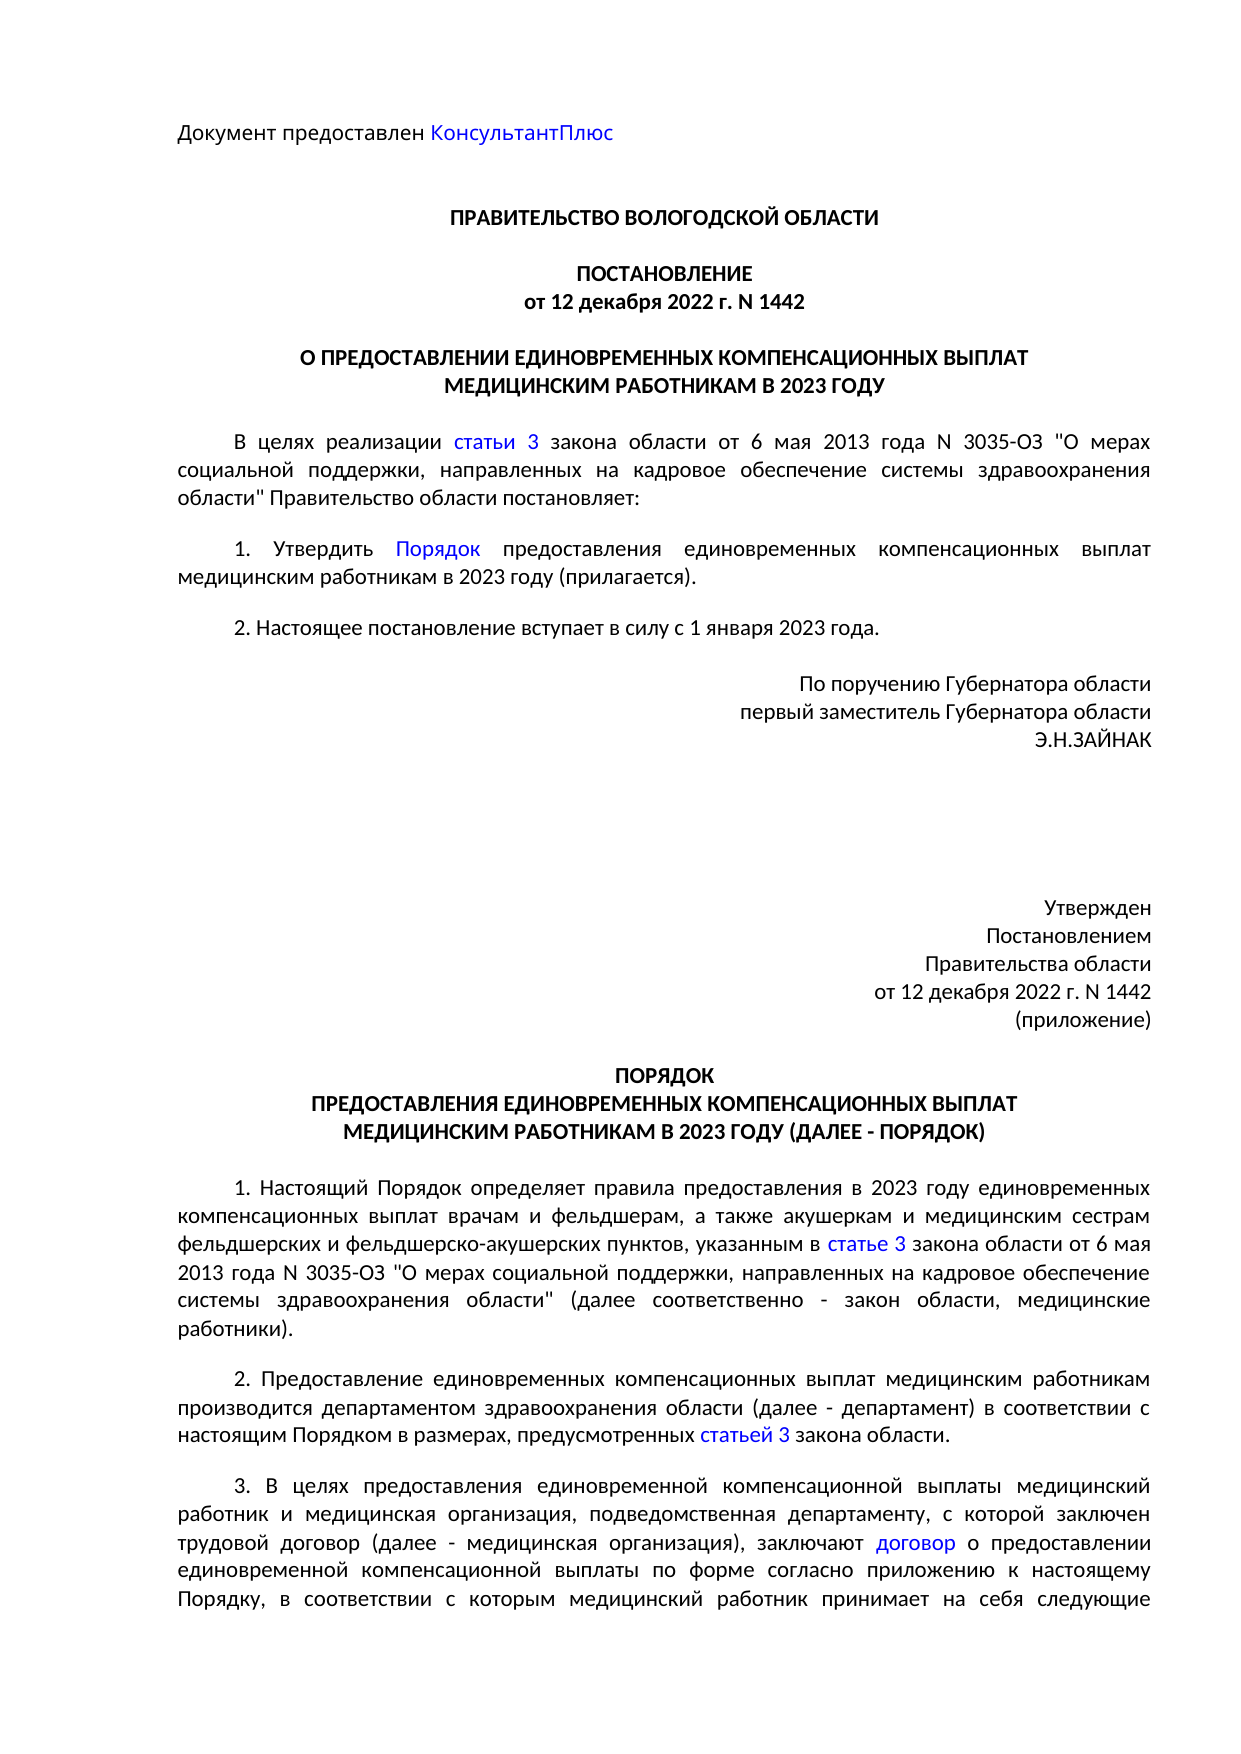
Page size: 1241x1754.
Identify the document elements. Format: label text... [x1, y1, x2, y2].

title Документ предоставлен КонсультантПлюс [177, 118, 1152, 175]
text 1. Утвердить Порядок предоставления единовременных компенсационных выплат медицинским работникам в 2023 году (прилагается). [177, 534, 1152, 590]
title ПОСТАНОВЛЕНИЕ [177, 259, 1152, 287]
text По поручению Губернатора области [177, 669, 1152, 697]
text (приложение) [177, 1005, 1152, 1033]
title ПРЕДОСТАВЛЕНИЯ ЕДИНОВРЕМЕННЫХ КОМПЕНСАЦИОННЫХ ВЫПЛАТ [177, 1089, 1152, 1117]
title ПОРЯДОК [177, 1061, 1152, 1089]
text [177, 1472, 1152, 1612]
text В целях реализации статьи 3 закона области от 6 мая 2013 года N 3035-ОЗ "О мерах социальной поддержки, направленных на кадровое обеспечение системы здравоохранения области" Правительство области постановляет: [177, 427, 1152, 511]
title О ПРЕДОСТАВЛЕНИИ ЕДИНОВРЕМЕННЫХ КОМПЕНСАЦИОННЫХ ВЫПЛАТ [177, 343, 1152, 371]
title от 12 декабря 2022 г. N 1442 [177, 287, 1152, 315]
text Правительства области [177, 949, 1152, 977]
text от 12 декабря 2022 г. N 1442 [177, 977, 1152, 1005]
text Постановлением [177, 921, 1152, 949]
text Э.Н.ЗАЙНАК [177, 725, 1152, 753]
title МЕДИЦИНСКИМ РАБОТНИКАМ В 2023 ГОДУ [177, 371, 1152, 399]
title МЕДИЦИНСКИМ РАБОТНИКАМ В 2023 ГОДУ (ДАЛЕЕ - ПОРЯДОК) [177, 1117, 1152, 1146]
text 2. Настоящее постановление вступает в силу с 1 января 2023 года. [177, 613, 1152, 641]
text первый заместитель Губернатора области [177, 697, 1152, 725]
text 2. Предоставление единовременных компенсационных выплат медицинским работникам производится департаментом здравоохранения области (далее - департамент) в соответствии с настоящим Порядком в размерах, предусмотренных статьей 3 закона области. [177, 1364, 1152, 1449]
title ПРАВИТЕЛЬСТВО ВОЛОГОДСКОЙ ОБЛАСТИ [177, 203, 1152, 231]
text 1. Настоящий Порядок определяет правила предоставления в 2023 году единовременных компенсационных выплат врачам и фельдшерам, а также акушеркам и медицинским сестрам фельдшерских и фельдшерско-акушерских пунктов, указанным в статье 3 закона области от 6 мая 2013 года N 3035-ОЗ "О мерах социальной поддержки, направленных на кадровое обеспечение системы здравоохранения области" (далее соответственно - закон области, медицинские работники). [177, 1173, 1152, 1342]
text Утвержден [177, 893, 1152, 921]
